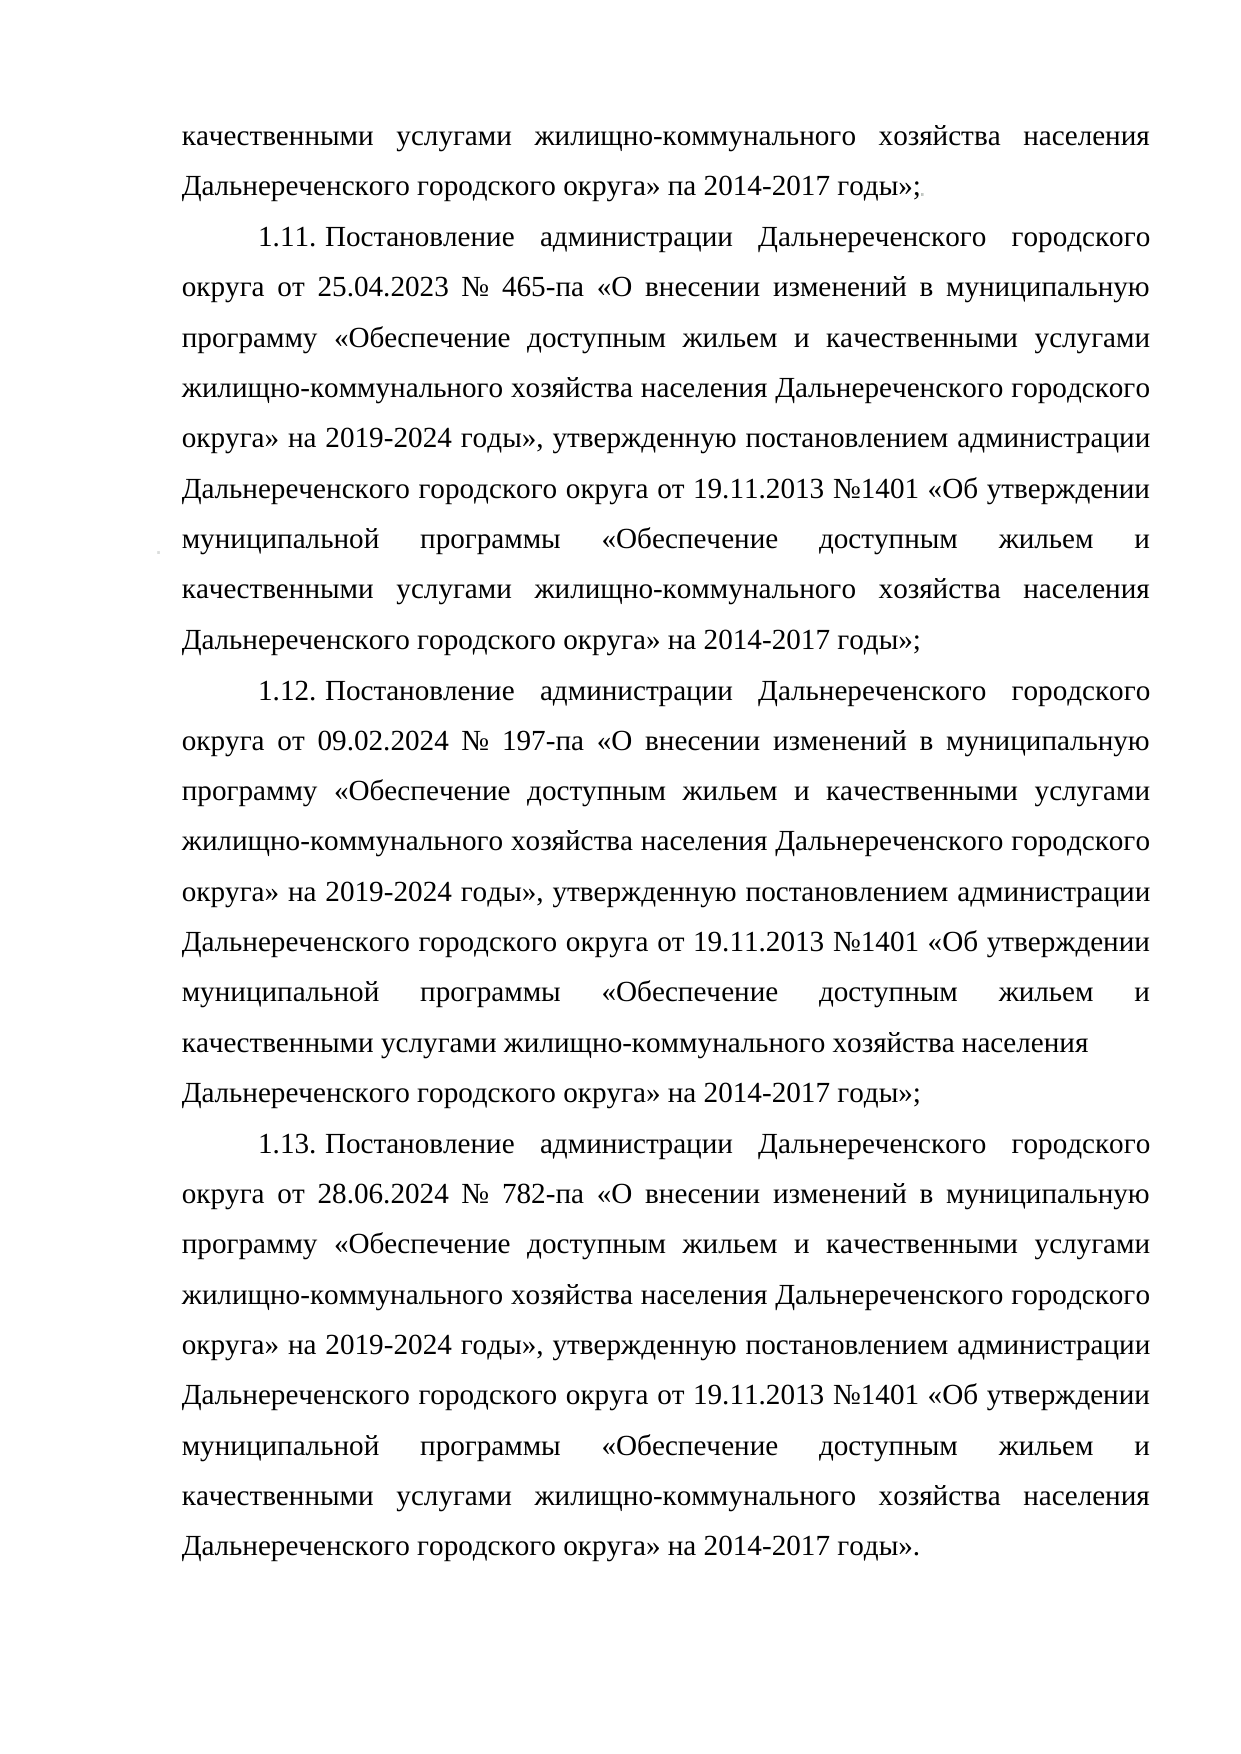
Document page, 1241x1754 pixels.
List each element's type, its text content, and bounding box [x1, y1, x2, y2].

list Постановление администрации Дальнереченского городского округа от 09.02.2024 № 197-па «О внесении изменений в муниципальную программу «Обеспечение доступным жильем и качественными услугами жилищно-коммунального хозяйства населения Дальнереченского городского округа» на 2019-2024 годы», утвержденную постановлением администрации Дальнереченского городского округа от 19.11.2013 №1401 «Об утверждении муниципальной программы «Обеспечение доступным жильем и качественными услугами жилищно-коммунального хозяйства населения [182, 673, 1151, 1058]
list Постановление администрации Дальнереченского городского округа от 28.06.2024 № 782-па «О внесении изменений в муниципальную программу «Обеспечение доступным жильем и качественными услугами жилищно-коммунального хозяйства населения Дальнереченского городского округа» на 2019-2024 годы», утвержденную постановлением администрации Дальнереченского городского округа от 19.11.2013 №1401 «Об утверждении муниципальной программы «Обеспечение доступным жильем и качественными услугами жилищно-коммунального хозяйства населения Дальнереченского городского округа» на 2014-2017 годы». [182, 1126, 1151, 1562]
text Дальнереченского городского округа» на 2014-2017 годы»; [182, 1076, 1151, 1109]
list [182, 118, 1151, 202]
list Постановление администрации Дальнереченского городского округа от 25.04.2023 № 465-па «О внесении изменений в муниципальную программу «Обеспечение доступным жильем и качественными услугами жилищно-коммунального хозяйства населения Дальнереченского городского округа» на 2019-2024 годы», утвержденную постановлением администрации Дальнереченского городского округа от 19.11.2013 №1401 «Об утверждении муниципальной программы «Обеспечение доступным жильем и качественными услугами жилищно-коммунального хозяйства населения Дальнереченского городского округа» на 2014-2017 годы»; [182, 219, 1151, 655]
